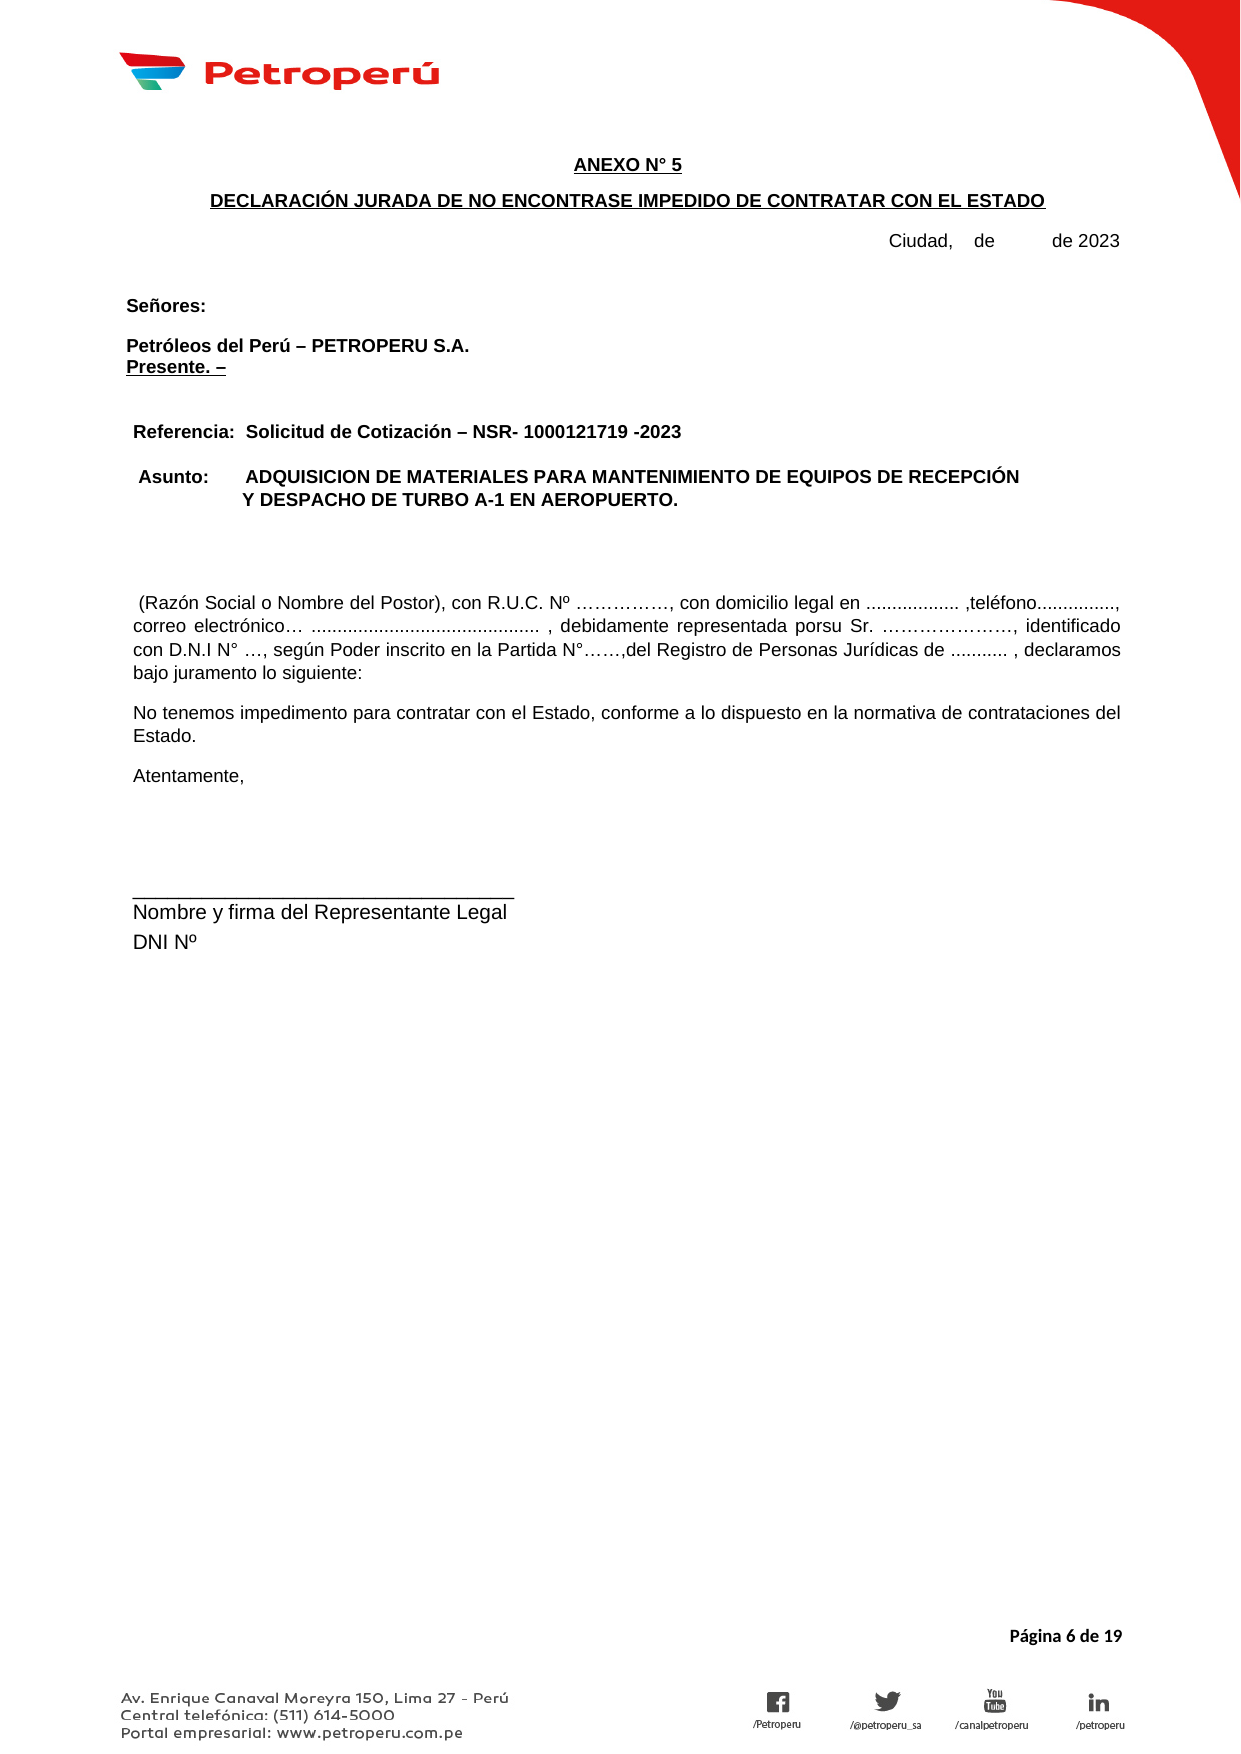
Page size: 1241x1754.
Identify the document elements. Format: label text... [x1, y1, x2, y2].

text Presente. – [126, 356, 1120, 378]
text Señores: [126, 295, 1120, 316]
text No tenemos impedimento para contratar con el Estado, conforme a lo dispuesto en la normativa de contrataciones del Estado. [133, 702, 1122, 746]
picture [2, 1680, 1241, 1754]
text Y DESPACHO DE TURBO A-1 EN AEROPUERTO. [133, 489, 1122, 511]
picture [1, 0, 1241, 209]
text (Razón Social o Nombre del Postor), con R.U.C. Nº ……………, con domicilio legal en .................. ,teléfono..............., correo electrónico… ............................................ , debidamente representada porsu Sr. …………………, identificado con D.N.I N° …, según Poder inscrito en la Partida N°……,del Registro de Personas Jurídicas de ........... , declaramos bajo juramento lo siguiente: [133, 592, 1122, 683]
text Atentamente, [133, 765, 1122, 786]
text Petróleos del Perú – PETROPERU S.A. [126, 335, 1120, 356]
text Asunto: ADQUISICION DE MATERIALES PARA MANTENIMIENTO DE EQUIPOS DE RECEPCIÓN [133, 466, 1122, 487]
text ANEXO N° 5 [133, 154, 1122, 176]
text Ciudad, de de 2023 [724, 229, 1120, 251]
text DECLARACIÓN JURADA DE NO ENCONTRASE IMPEDIDO DE CONTRATAR CON EL ESTADO [133, 190, 1122, 211]
text Referencia: Solicitud de Cotización – NSR- 1000121719 -2023 [133, 421, 1122, 442]
